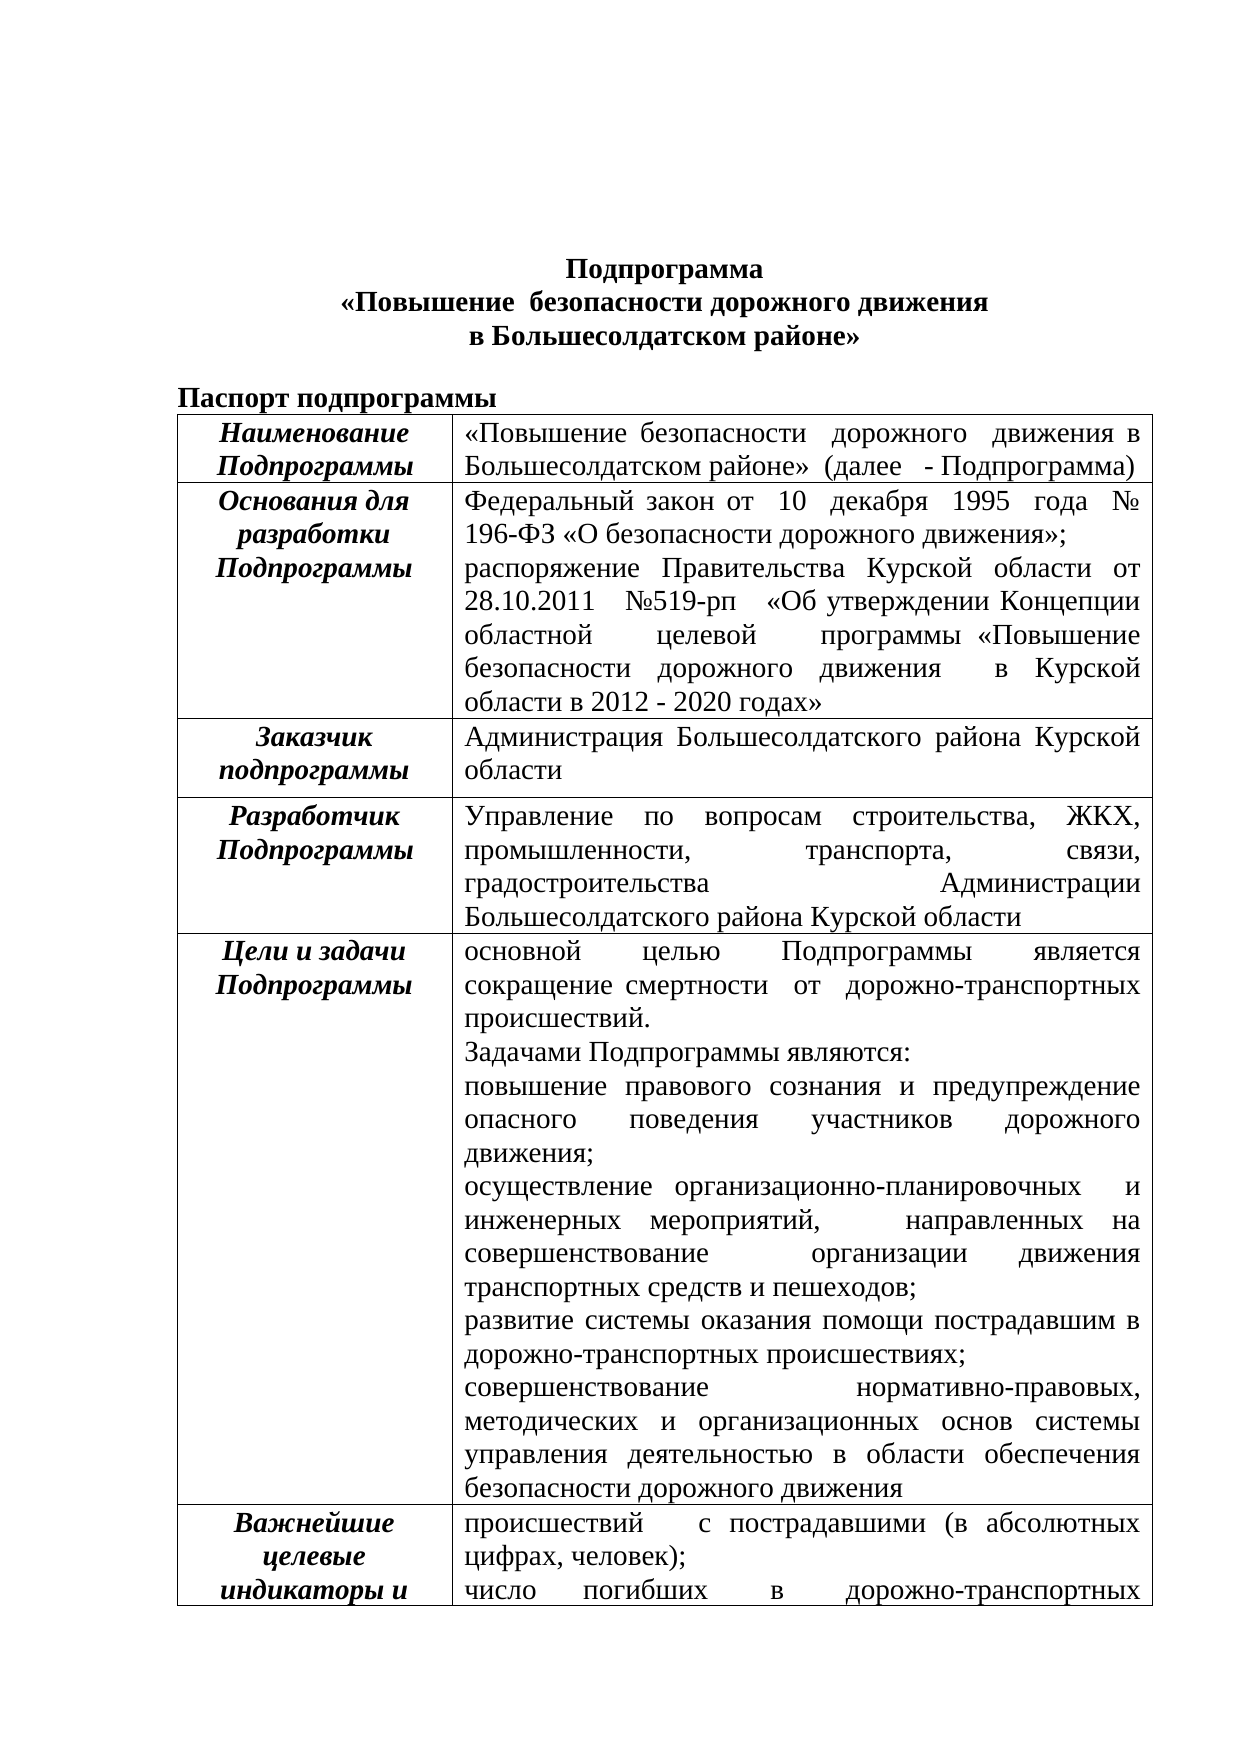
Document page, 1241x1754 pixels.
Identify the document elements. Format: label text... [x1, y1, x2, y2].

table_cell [178, 1505, 452, 1605]
title в Большесолдатском районе» [177, 318, 1152, 351]
table_header Наименование Подпрограммы [178, 415, 452, 482]
table_cell основной целью Подпрограммы является сокращение смертности от дорожно-транспортных происшествий. Задачами Подпрограммы являются: повышение правового сознания и предупреждение опасного поведения участников дорожного движения; осуществление организационно-планировочных и инженерных мероприятий, направленных на совершенствование организации движения транспортных средств и пешеходов; развитие системы оказания помощи пострадавшим в дорожно-транспортных происшествиях; совершенствование нормативно-правовых, методических и организационных основ системы управления деятельностью в области обеспечения безопасности дорожного движения [453, 934, 1152, 1504]
table_cell Заказчик подпрограммы [178, 719, 452, 797]
title Подпрограмма [177, 251, 1152, 284]
table_cell Основания для разработки Подпрограммы [178, 483, 452, 718]
table_cell Управление по вопросам строительства, ЖКХ, промышленности, транспорта, связи, градостроительства Администрации Большесолдатского района Курской области [453, 798, 1152, 932]
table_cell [453, 1505, 1152, 1605]
table_cell Цели и задачи Подпрограммы [178, 934, 452, 1504]
title «Повышение безопасности дорожного движения [177, 284, 1152, 318]
table_cell Администрация Большесолдатского района Курской области [453, 719, 1152, 797]
table_cell Разработчик Подпрограммы [178, 798, 452, 932]
text Паспорт подпрограммы [177, 380, 1152, 414]
table_header «Повышение безопасности дорожного движения в Большесолдатском районе» (далее - Подпрограмма) [453, 415, 1152, 482]
table_cell Федеральный закон от 10 декабря 1995 года № 196-ФЗ «О безопасности дорожного движения»; распоряжение Правительства Курской области от 28.10.2011 №519-рп «Об утверждении Концепции областной целевой программы «Повышение безопасности дорожного движения в Курской области в 2012 - 2020 годах» [453, 483, 1152, 718]
